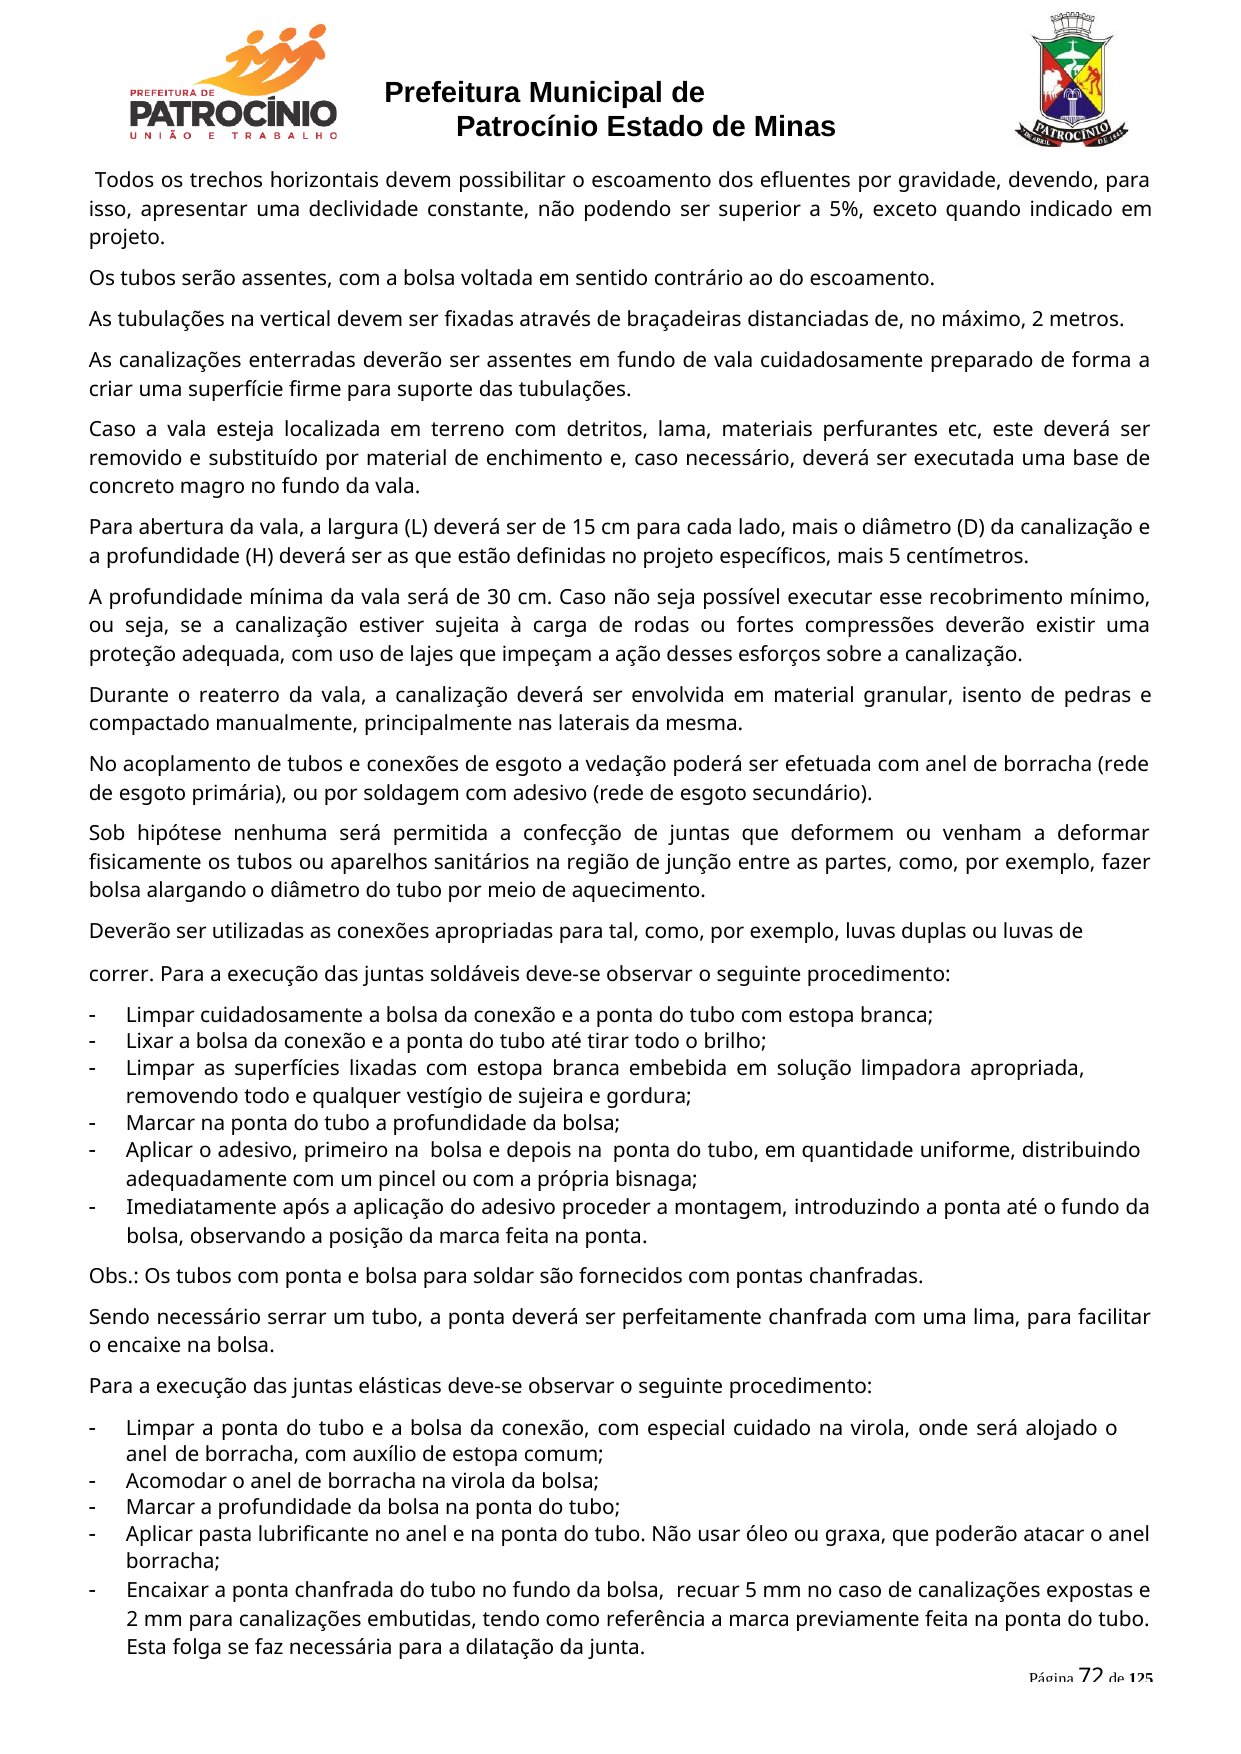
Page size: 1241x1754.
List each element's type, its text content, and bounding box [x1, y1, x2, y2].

text Para a execução das juntas elásticas deve-se observar o seguinte procedimento: [88, 1372, 1219, 1400]
text Todos os trechos horizontais devem possibilitar o escoamento dos efluentes por gravidade, devendo, para isso, apresentar uma declividade constante, não podendo ser superior a 5%, exceto quando indicado em projeto. [88, 166, 1152, 251]
list Acomodar o anel de borracha na virola da bolsa; [88, 1468, 1219, 1494]
list Marcar na ponta do tubo a profundidade da bolsa; [88, 1110, 1219, 1136]
text Sendo necessário serrar um tubo, a ponta deverá ser perfeitamente chanfrada com uma lima, para facilitar o encaixe na bolsa. [88, 1302, 1152, 1359]
picture [130, 24, 337, 139]
list Limpar as superfícies lixadas com estopa branca embebida em solução limpadora apropriada, removendo todo e qualquer vestígio de sujeira e gordura; [88, 1053, 1151, 1110]
text Deverão ser utilizadas as conexões apropriadas para tal, como, por exemplo, luvas duplas ou luvas de correr. Para a execução das juntas soldáveis deve-se observar o seguinte procedimento: [88, 916, 1105, 988]
text Os tubos serão assentes, com a bolsa voltada em sentido contrário ao do escoamento. [88, 263, 1219, 292]
text Sob hipótese nenhuma será permitida a confecção de juntas que deformem ou venham a deformar fisicamente os tubos ou aparelhos sanitários na região de junção entre as partes, como, por exemplo, fazer bolsa alargando o diâmetro do tubo por meio de aquecimento. [88, 818, 1152, 904]
list Imediatamente após a aplicação do adesivo proceder a montagem, introduzindo a ponta até o fundo da bolsa, observando a posição da marca feita na ponta. [88, 1192, 1151, 1249]
list Lixar a bolsa da conexão e a ponta do tubo até tirar todo o brilho; [88, 1028, 1219, 1053]
text Durante o reaterro da vala, a canalização deverá ser envolvida em material granular, isento de pedras e compactado manualmente, principalmente nas laterais da mesma. [88, 680, 1152, 737]
text As tubulações na vertical devem ser fixadas através de braçadeiras distanciadas de, no máximo, 2 metros. [88, 304, 1219, 333]
picture [1014, 12, 1129, 147]
list Limpar a ponta do tubo e a bolsa da conexão, com especial cuidado na virola, onde será alojado o anel de borracha, com auxílio de estopa comum; [88, 1413, 1152, 1468]
text Obs.: Os tubos com ponta e bolsa para soldar são fornecidos com pontas chanfradas. [88, 1261, 1219, 1289]
text Para abertura da vala, a largura (L) deverá ser de 15 cm para cada lado, mais o diâmetro (D) da canalização e a profundidade (H) deverá ser as que estão definidas no projeto específicos, mais 5 centímetros. [88, 512, 1152, 569]
list Encaixar a ponta chanfrada do tubo no fundo da bolsa, recuar 5 mm no caso de canalizações expostas e 2 mm para canalizações embutidas, tendo como referência a marca previamente feita na ponta do tubo. Esta folga se faz necessária para a dilatação da junta. [88, 1575, 1151, 1661]
list Aplicar pasta lubrificante no anel e na ponta do tubo. Não usar óleo ou graxa, que poderão atacar o anel borracha; [88, 1520, 1152, 1575]
list Marcar a profundidade da bolsa na ponta do tubo; [88, 1494, 1219, 1519]
list Aplicar o adesivo, primeiro na bolsa e depois na ponta do tubo, em quantidade uniforme, distribuindo adequadamente com um pincel ou com a própria bisnaga; [88, 1136, 1151, 1192]
text As canalizações enterradas deverão ser assentes em fundo de vala cuidadosamente preparado de forma a criar uma superfície firme para suporte das tubulações. [88, 346, 1151, 402]
text A profundidade mínima da vala será de 30 cm. Caso não seja possível executar esse recobrimento mínimo, ou seja, se a canalização estiver sujeita à carga de rodas ou fortes compressões deverão existir uma proteção adequada, com uso de lajes que impeçam a ação desses esforços sobre a canalização. [88, 582, 1152, 667]
list Limpar cuidadosamente a bolsa da conexão e a ponta do tubo com estopa branca; [88, 1002, 1219, 1028]
text No acoplamento de tubos e conexões de esgoto a vedação poderá ser efetuada com anel de borracha (rede de esgoto primária), ou por soldagem com adesivo (rede de esgoto secundário). [88, 749, 1151, 806]
text Caso a vala esteja localizada em terreno com detritos, lama, materiais perfurantes etc, este deverá ser removido e substituído por material de enchimento e, caso necessário, deverá ser executada uma base de concreto magro no fundo da vala. [88, 414, 1152, 500]
